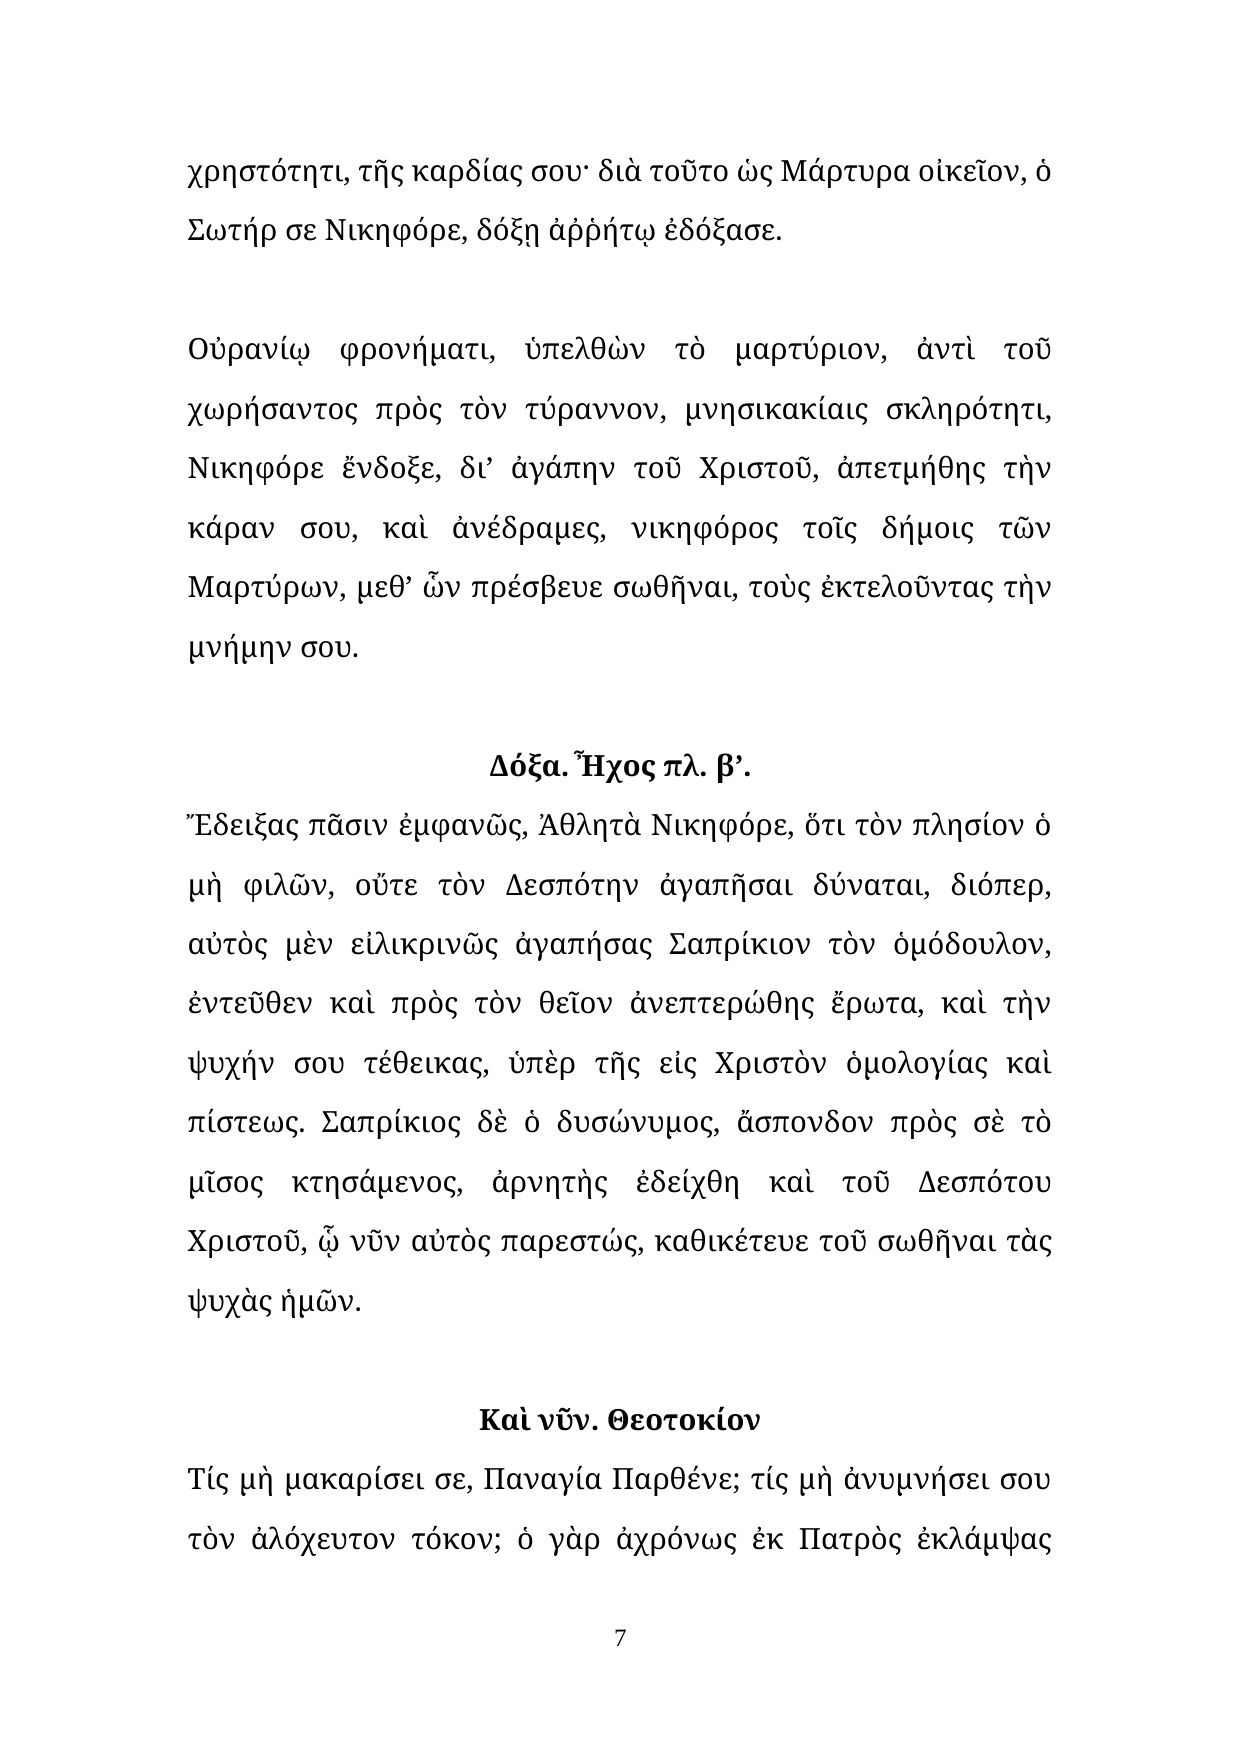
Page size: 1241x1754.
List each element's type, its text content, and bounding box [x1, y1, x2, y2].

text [187, 150, 1053, 249]
text Δόξα. Ἦχος πλ. β’. [187, 745, 1053, 784]
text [187, 1458, 1053, 1558]
text Καὶ νῦν. Θεοτοκίον [187, 1399, 1053, 1439]
text Ἔδειξας πᾶσιν ἐμφανῶς, Ἀθλητὰ Νικηφόρε, ὅτι τὸν πλησίον ὁ μὴ φιλῶν, οὔτε τὸν Δεσπότην ἀγαπῆσαι δύναται, διόπερ, αὐτὸς μὲν εἰλικρινῶς ἀγαπήσας Σαπρίκιον τὸν ὁμόδουλον, ἐντεῦθεν καὶ πρὸς τὸν θεῖον ἀνεπτερώθης ἔρωτα, καὶ τὴν ψυχήν σου τέθεικας, ὑπὲρ τῆς εἰς Χριστὸν ὁμολογίας καὶ πίστεως. Σαπρίκιος δὲ ὁ δυσώνυμος, ἄσπονδον πρὸς σὲ τὸ μῖσος κτησάμενος, ἀρνητὴς ἐδείχθη καὶ τοῦ Δεσπότου Χριστοῦ, ᾧ νῦν αὐτὸς παρεστώς, καθικέτευε τοῦ σωθῆναι τὰς ψυχὰς ἡμῶν. [187, 804, 1053, 1320]
text Οὐρανίῳ φρονήματι, ὑπελθὼν τὸ μαρτύριον, ἀντὶ τοῦ χωρήσαντος πρὸς τὸν τύραννον, μνησικακίαις σκληρότητι, Νικηφόρε ἔνδοξε, δι’ ἀγάπην τοῦ Χριστοῦ, ἀπετμήθης τὴν κάραν σου, καὶ ἀνέδραμες, νικηφόρος τοῖς δήμοις τῶν Μαρτύρων, μεθ’ ὧν πρέσβευε σωθῆναι, τοὺς ἐκτελοῦντας τὴν μνήμην σου. [187, 328, 1053, 666]
